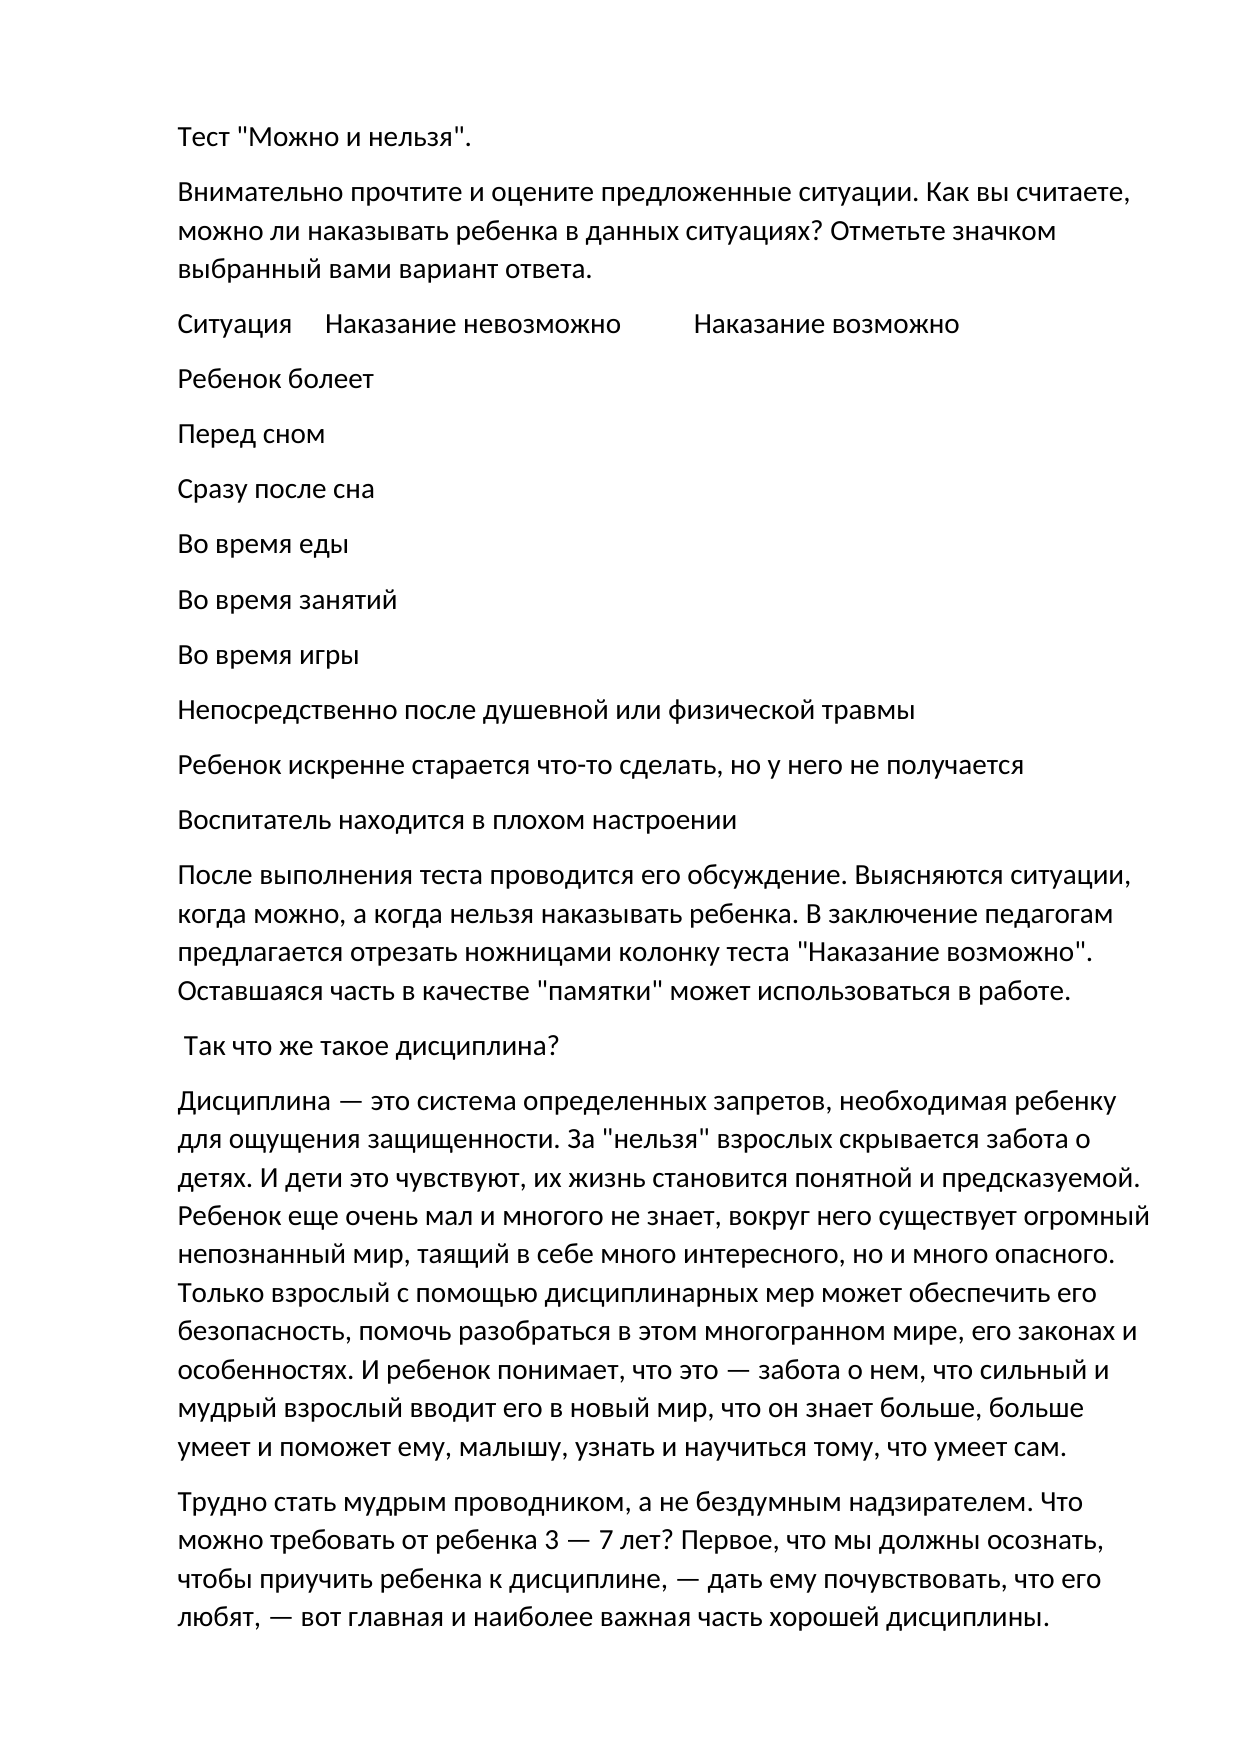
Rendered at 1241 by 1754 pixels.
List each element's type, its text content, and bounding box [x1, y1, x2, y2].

text Во время игры [177, 636, 1152, 671]
text Тест "Можно и нельзя". [177, 118, 1152, 154]
text Ситуация Наказание невозможно Наказание возможно [177, 305, 1152, 341]
text После выполнения теста проводится его обсуждение. Выясняются ситуации, когда можно, а когда нельзя наказывать ребенка. В заключение педагогам предлагается отрезать ножницами колонку теста "Наказание возможно". Оставшаяся часть в качестве "памятки" может использоваться в работе. [177, 856, 1152, 1007]
text Воспитатель находится в плохом настроении [177, 801, 1152, 837]
text Так что же такое дисциплина? [177, 1027, 1152, 1062]
text Сразу после сна [177, 471, 1152, 506]
text Перед сном [177, 415, 1152, 451]
text Ребенок болеет [177, 360, 1152, 396]
text Непосредственно после душевной или физической травмы [177, 691, 1152, 727]
text Во время занятий [177, 581, 1152, 616]
text Внимательно прочтите и оцените предложенные ситуации. Как вы считаете, можно ли наказывать ребенка в данных ситуациях? Отметьте значком выбранный вами вариант ответа. [177, 173, 1152, 286]
text Дисциплина — это система определенных запретов, необходимая ребенку для ощущения защищенности. За "нельзя" взрослых скрывается забота о детях. И дети это чувствуют, их жизнь становится понятной и предсказуемой. Ребенок еще очень мал и многого не знает, вокруг него существует огромный непознанный мир, таящий в себе много интересного, но и много опасного. Только взрослый с помощью дисциплинарных мер может обеспечить его безопасность, помочь разобраться в этом многогранном мире, его законах и особенностях. И ребенок понимает, что это — забота о нем, что сильный и мудрый взрослый вводит его в новый мир, что он знает больше, больше умеет и поможет ему, малышу, узнать и научиться тому, что умеет сам. [177, 1082, 1152, 1463]
text Трудно стать мудрым проводником, а не бездумным надзирателем. Что можно требовать от ребенка 3 — 7 лет? Первое, что мы должны осознать, чтобы приучить ребенка к дисциплине, — дать ему почувствовать, что его любят, — вот главная и наиболее важная часть хорошей дисциплины. [177, 1483, 1152, 1634]
text Во время еды [177, 526, 1152, 561]
text Ребенок искренне старается что-то сделать, но у него не получается [177, 746, 1152, 782]
